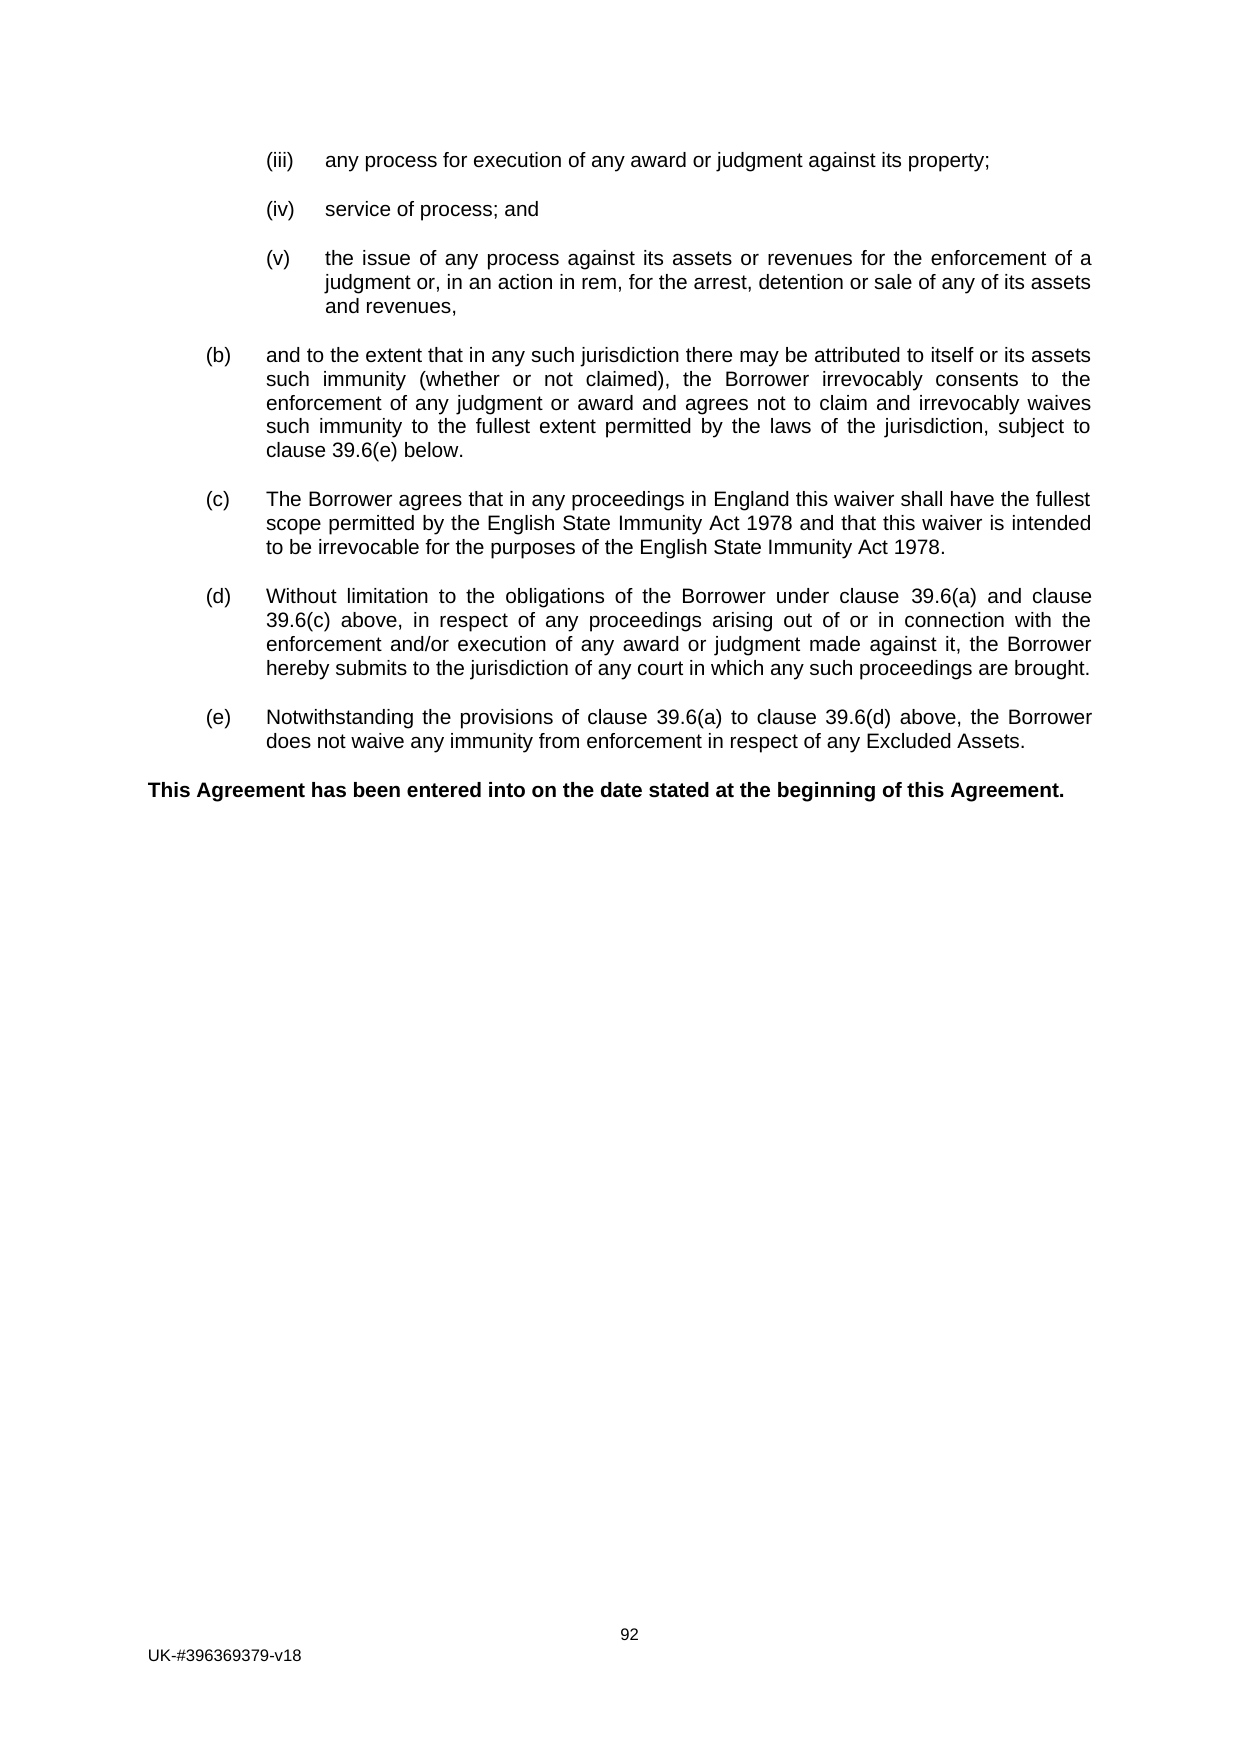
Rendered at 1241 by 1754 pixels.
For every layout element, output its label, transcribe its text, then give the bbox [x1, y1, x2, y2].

text This Agreement has been entered into on the date stated at the beginning of this Agreement. [148, 778, 1092, 802]
text any process for execution of any award or judgment against its property; [266, 148, 1092, 172]
text Without limitation to the obligations of the Borrower under clause 39.6(a) and clause 39.6(c) above, in respect of any proceedings arising out of or in connection with the enforcement and/or execution of any award or judgment made against it, the Borrower hereby submits to the jurisdiction of any court in which any such proceedings are brought. [206, 584, 1092, 680]
text The Borrower agrees that in any proceedings in England this waiver shall have the fullest scope permitted by the English State Immunity Act 1978 and that this waiver is intended to be irrevocable for the purposes of the English State Immunity Act 1978. [206, 487, 1092, 559]
text and to the extent that in any such jurisdiction there may be attributed to itself or its assets such immunity (whether or not claimed), the Borrower irrevocably consents to the enforcement of any judgment or award and agrees not to claim and irrevocably waives such immunity to the fullest extent permitted by the laws of the jurisdiction, subject to clause 39.6(e) below. [206, 342, 1092, 462]
text the issue of any process against its assets or revenues for the enforcement of a judgment or, in an action in rem, for the arrest, detention or sale of any of its assets and revenues, [266, 246, 1092, 317]
text Notwithstanding the provisions of clause 39.6(a) to clause 39.6(d) above, the Borrower does not waive any immunity from enforcement in respect of any Excluded Assets. [206, 705, 1092, 753]
text service of process; and [266, 197, 1092, 221]
